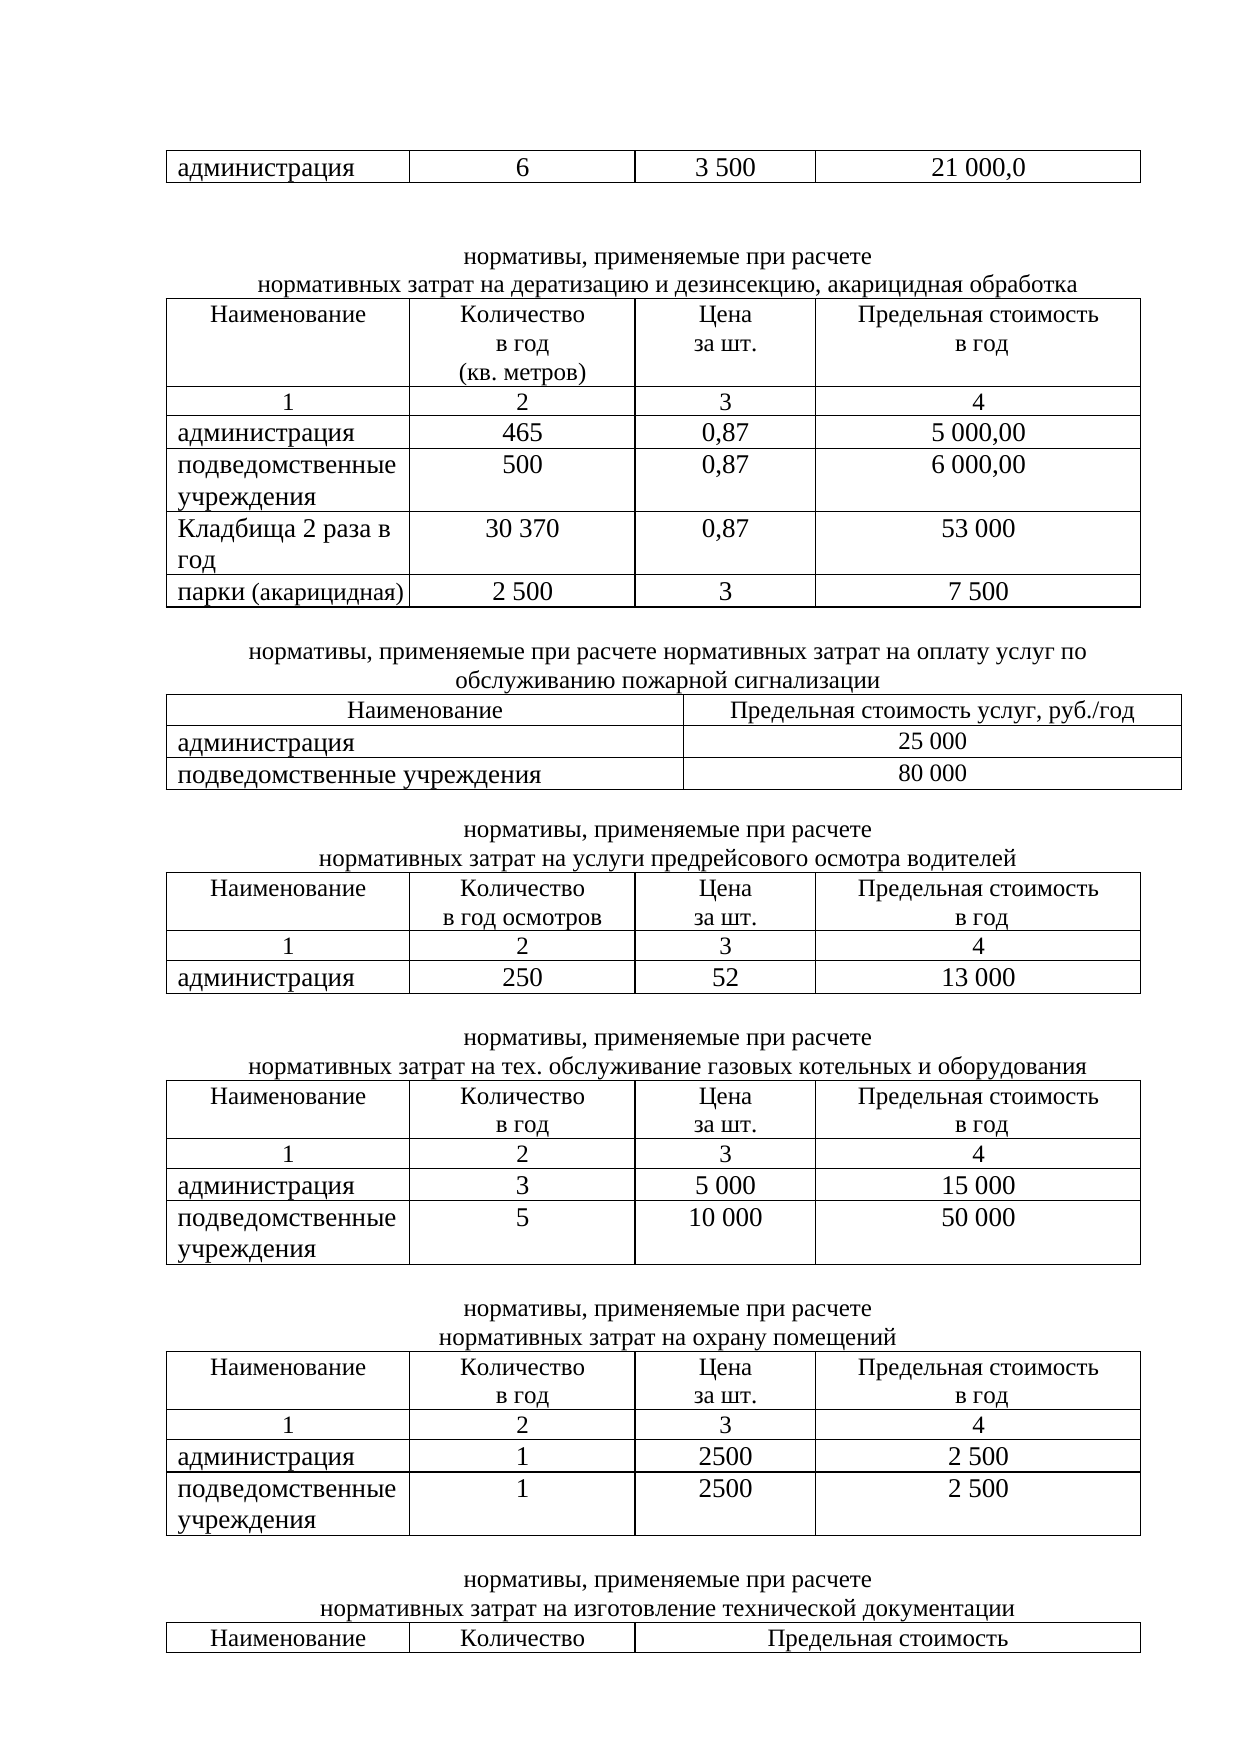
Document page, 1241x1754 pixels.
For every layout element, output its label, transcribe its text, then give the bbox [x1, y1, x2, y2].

table_cell 2 500 [816, 1440, 1140, 1471]
table_cell 15 000 [816, 1169, 1140, 1200]
table_cell 13 000 [816, 961, 1140, 992]
table_cell 30 370 [410, 512, 634, 574]
text нормативы, применяемые при расчете [166, 241, 1169, 269]
table_cell подведомственные учреждения [167, 449, 409, 511]
table_cell 1 [167, 387, 409, 415]
table_header Цена за шт. [636, 299, 815, 386]
table_cell 10 000 [636, 1201, 815, 1263]
table_cell 2 500 [816, 1473, 1140, 1535]
table_header Наименование [167, 873, 409, 930]
table_cell 0,87 [636, 512, 815, 574]
table_cell администрация [167, 1169, 409, 1200]
table_cell 0,87 [636, 449, 815, 511]
text нормативных затрат на изготовление технической документации [166, 1593, 1169, 1622]
text нормативы, применяемые при расчете [166, 1022, 1169, 1051]
text нормативных затрат на охрану помещений [166, 1322, 1169, 1351]
table_cell 3 [636, 387, 815, 415]
table_cell 3 500 [636, 151, 815, 182]
table_cell администрация [167, 726, 683, 757]
table_cell 6 000,00 [816, 449, 1140, 511]
table_cell 4 [816, 387, 1140, 415]
table_cell администрация [167, 416, 409, 447]
table_header Предельная стоимость в год [816, 873, 1140, 930]
table_cell 500 [410, 449, 634, 511]
table_cell 2500 [636, 1440, 815, 1471]
table_cell 5 000 [636, 1169, 815, 1200]
table_cell 2 500 [410, 575, 634, 606]
table_cell 1 [167, 1139, 409, 1168]
table_cell 465 [410, 416, 634, 447]
table_cell администрация [167, 961, 409, 992]
text нормативных затрат на дератизацию и дезинсекцию, акарицидная обработка [166, 269, 1169, 298]
table_header Предельная стоимость в год [816, 1352, 1140, 1409]
table_cell 2500 [636, 1473, 815, 1535]
table_cell 1 [167, 931, 409, 960]
table_cell 53 000 [816, 512, 1140, 574]
table_header Предельная стоимость в год [816, 1081, 1140, 1138]
text нормативы, применяемые при расчете нормативных затрат на оплату услуг по обслуживанию пожарной сигнализации [225, 636, 1110, 694]
table_cell 250 [410, 961, 634, 992]
table_cell 4 [816, 931, 1140, 960]
table_cell подведомственные учреждения [167, 1473, 409, 1535]
table_cell администрация [167, 1440, 409, 1471]
table_header Цена за шт. [636, 873, 815, 930]
table_cell Кладбища 2 раза в год [167, 512, 409, 574]
text нормативы, применяемые при расчете [166, 1564, 1169, 1593]
text нормативных затрат на тех. обслуживание газовых котельных и оборудования [166, 1051, 1169, 1080]
table_cell 3 [636, 931, 815, 960]
table_header Количество в год (кв. метров) [410, 299, 634, 386]
table_cell 3 [636, 1139, 815, 1168]
table_cell 3 [410, 1169, 634, 1200]
table_cell администрация [167, 151, 409, 182]
table_cell 1 [167, 1410, 409, 1439]
table_header Цена за шт. [636, 1081, 815, 1138]
table_cell 3 [636, 1410, 815, 1439]
table_header Количество в год осмотров [410, 873, 634, 930]
table_cell 2 [410, 1139, 634, 1168]
table_cell 21 000,0 [816, 151, 1140, 182]
table_cell 6 [410, 151, 634, 182]
table_header Предельная стоимость в год [816, 299, 1140, 386]
table_header Наименование [167, 1623, 409, 1652]
text нормативы, применяемые при расчете [166, 814, 1169, 843]
table_cell 3 [636, 575, 815, 606]
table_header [636, 1623, 1140, 1652]
table_cell 2 [410, 931, 634, 960]
table_cell 5 [410, 1201, 634, 1263]
table_cell парки (акарицидная) [167, 575, 409, 606]
table_cell подведомственные учреждения [167, 1201, 409, 1263]
table_cell 5 000,00 [816, 416, 1140, 447]
table_header Наименование [167, 1352, 409, 1409]
table_header Наименование [167, 695, 683, 725]
table_header Количество в год [410, 1352, 634, 1409]
table_header Наименование [167, 299, 409, 386]
table_cell 2 [410, 1410, 634, 1439]
table_header Цена за шт. [636, 1352, 815, 1409]
table_cell 52 [636, 961, 815, 992]
table_header Наименование [167, 1081, 409, 1138]
table_cell 7 500 [816, 575, 1140, 606]
table_cell 2 [410, 387, 634, 415]
table_cell 4 [816, 1410, 1140, 1439]
table_cell 1 [410, 1440, 634, 1471]
table_cell подведомственные учреждения [167, 758, 683, 789]
table_cell 50 000 [816, 1201, 1140, 1263]
table_cell 0,87 [636, 416, 815, 447]
table_header Количество в год [410, 1623, 634, 1652]
table_header Количество в год [410, 1081, 634, 1138]
table_header Предельная стоимость услуг, руб./год [684, 695, 1181, 725]
table_cell 80 000 [684, 758, 1181, 789]
table_cell 25 000 [684, 726, 1181, 757]
table_cell 1 [410, 1473, 634, 1535]
text нормативы, применяемые при расчете [166, 1293, 1169, 1322]
text нормативных затрат на услуги предрейсового осмотра водителей [166, 843, 1169, 872]
table_cell 4 [816, 1139, 1140, 1168]
